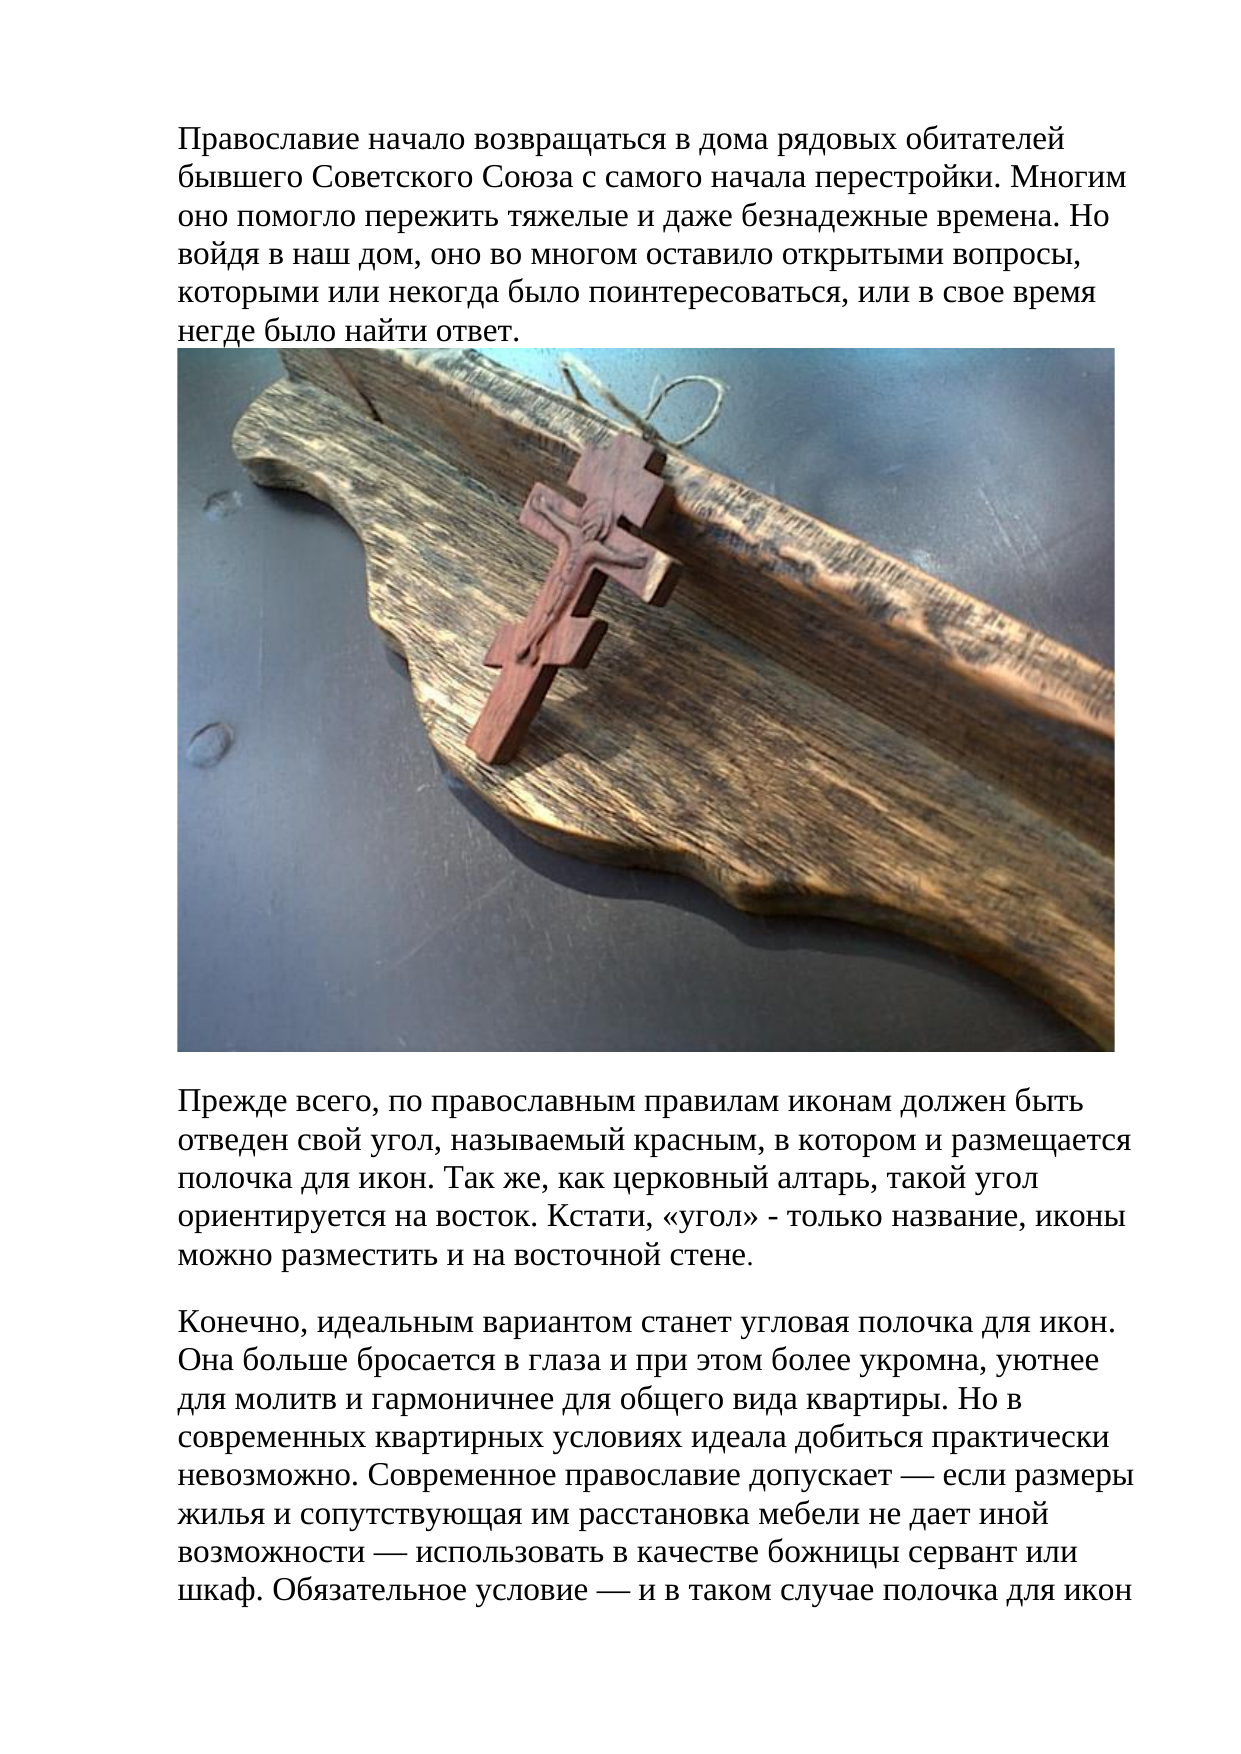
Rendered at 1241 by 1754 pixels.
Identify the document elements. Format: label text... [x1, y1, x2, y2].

picture [177, 348, 1115, 1052]
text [177, 1301, 1152, 1608]
text Прежде всего, по православным правилам иконам должен быть отведен свой угол, называемый красным, в котором и размещается полочка для икон. Так же, как церковный алтарь, такой угол ориентируется на восток. Кстати, «угол» - только название, иконы можно разместить и на восточной стене. [177, 1080, 1152, 1272]
